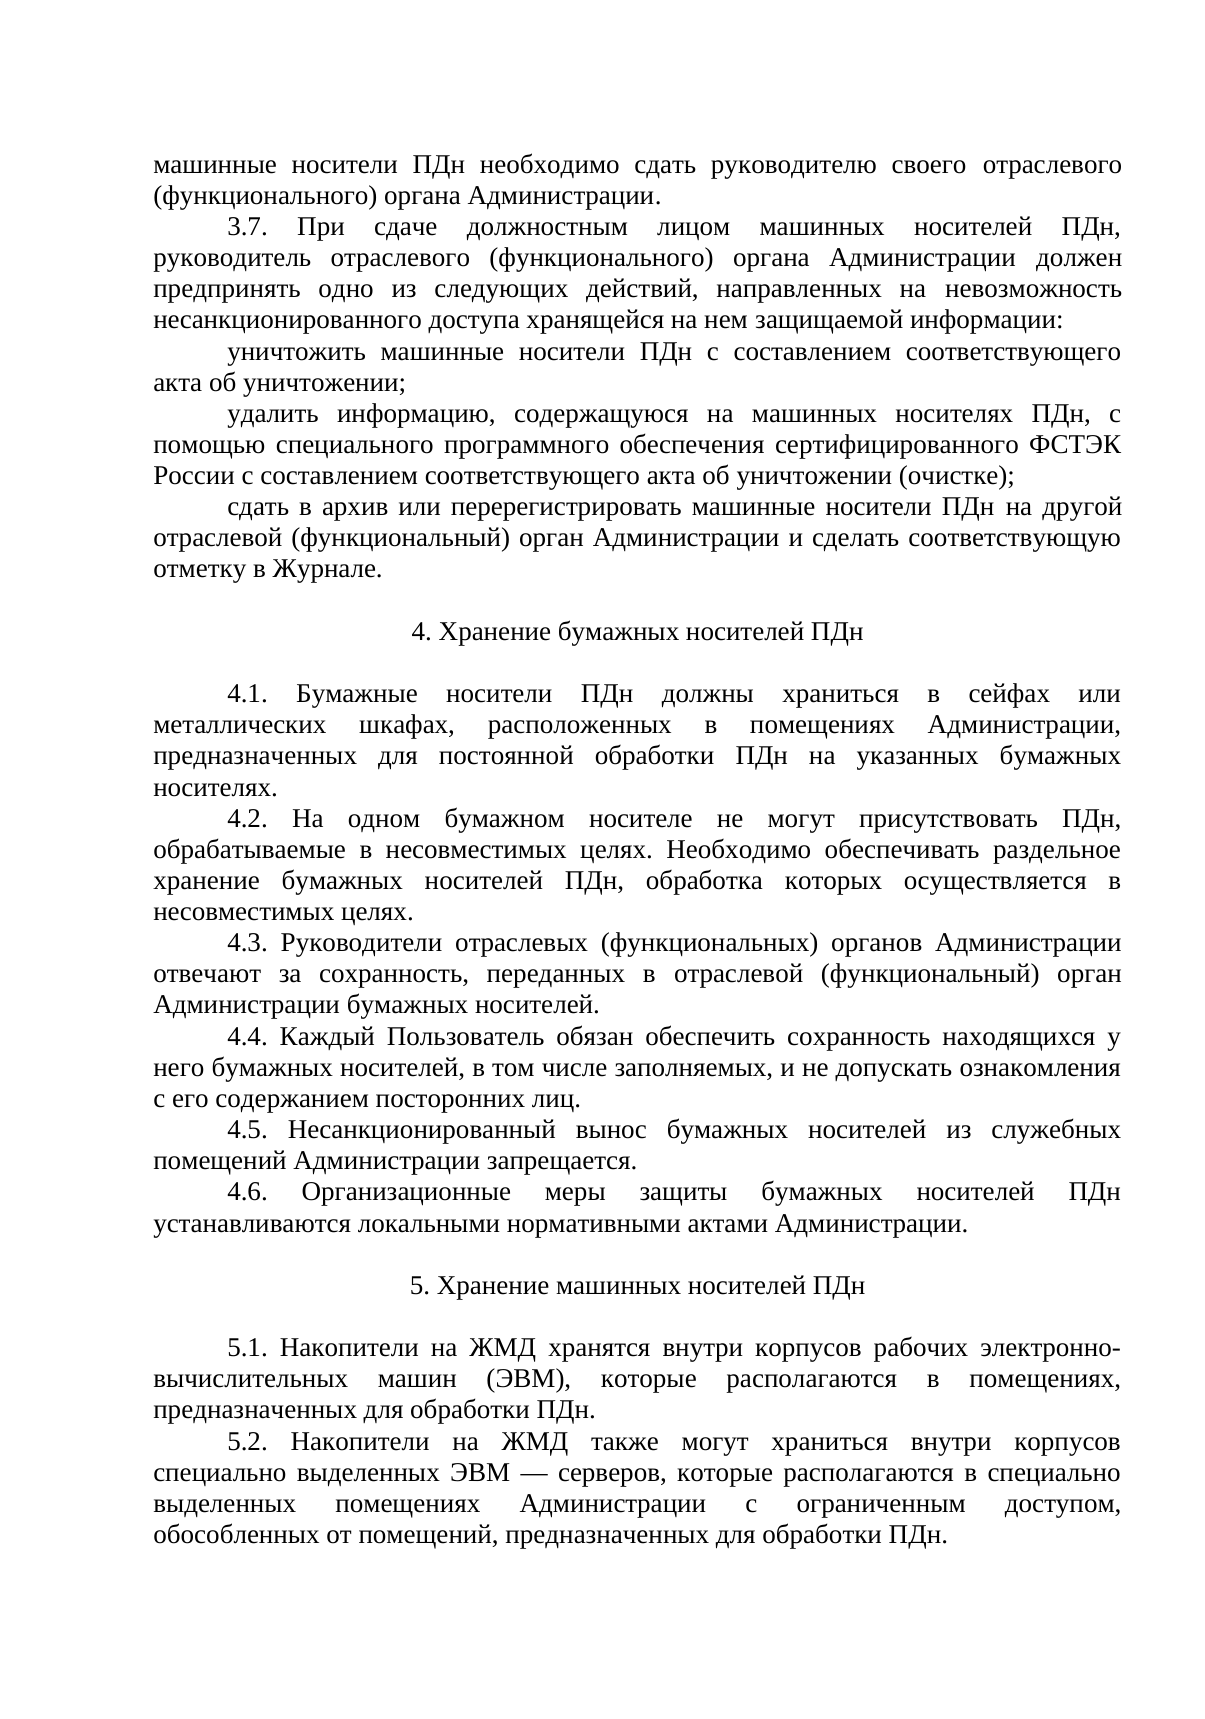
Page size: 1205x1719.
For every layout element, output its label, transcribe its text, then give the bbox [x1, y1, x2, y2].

text 4.3. Руководители отраслевых (функциональных) органов Администрации отвечают за сохранность, переданных в отраслевой (функциональный) орган Администрации бумажных носителей. [153, 926, 1122, 1020]
text 5.1. Накопители на ЖМД хранятся внутри корпусов рабочих электронно-вычислительных машин (ЭВМ), которые располагаются в помещениях, предназначенных для обработки ПДн. [153, 1331, 1122, 1425]
text сдать в архив или перерегистрировать машинные носители ПДн на другой отраслевой (функциональный) орган Администрации и сделать соответствующую отметку в Журнале. [153, 490, 1122, 584]
text уничтожить машинные носители ПДн с составлением соответствующего акта об уничтожении; [153, 334, 1122, 397]
text 3.7. При сдаче должностным лицом машинных носителей ПДн, руководитель отраслевого (функционального) органа Администрации должен предпринять одно из следующих действий, направленных на невозможность несанкционированного доступа хранящейся на нем защищаемой информации: [153, 210, 1122, 334]
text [153, 148, 1122, 210]
text 4. Хранение бумажных носителей ПДн [153, 615, 1122, 646]
text 4.1. Бумажные носители ПДн должны храниться в сейфах или металлических шкафах, расположенных в помещениях Администрации, предназначенных для постоянной обработки ПДн на указанных бумажных носителях. [153, 677, 1122, 802]
text 4.4. Каждый Пользователь обязан обеспечить сохранность находящихся у него бумажных носителей, в том числе заполняемых, и не допускать ознакомления с его содержанием посторонних лиц. [153, 1020, 1122, 1113]
text удалить информацию, содержащуюся на машинных носителях ПДн, с помощью специального программного обеспечения сертифицированного ФСТЭК России с составлением соответствующего акта об уничтожении (очистке); [153, 397, 1122, 490]
text 4.5. Несанкционированный вынос бумажных носителей из служебных помещений Администрации запрещается. [153, 1113, 1122, 1176]
text 5. Хранение машинных носителей ПДн [153, 1269, 1122, 1300]
text 4.2. На одном бумажном носителе не могут присутствовать ПДн, обрабатываемые в несовместимых целях. Необходимо обеспечивать раздельное хранение бумажных носителей ПДн, обработка которых осуществляется в несовместимых целях. [153, 802, 1122, 926]
text 4.6. Организационные меры защиты бумажных носителей ПДн устанавливаются локальными нормативными актами Администрации. [153, 1176, 1122, 1238]
text 5.2. Накопители на ЖМД также могут храниться внутри корпусов специально выделенных ЭВМ — серверов, которые располагаются в специально выделенных помещениях Администрации с ограниченным доступом, обособленных от помещений, предназначенных для обработки ПДн. [153, 1425, 1122, 1549]
